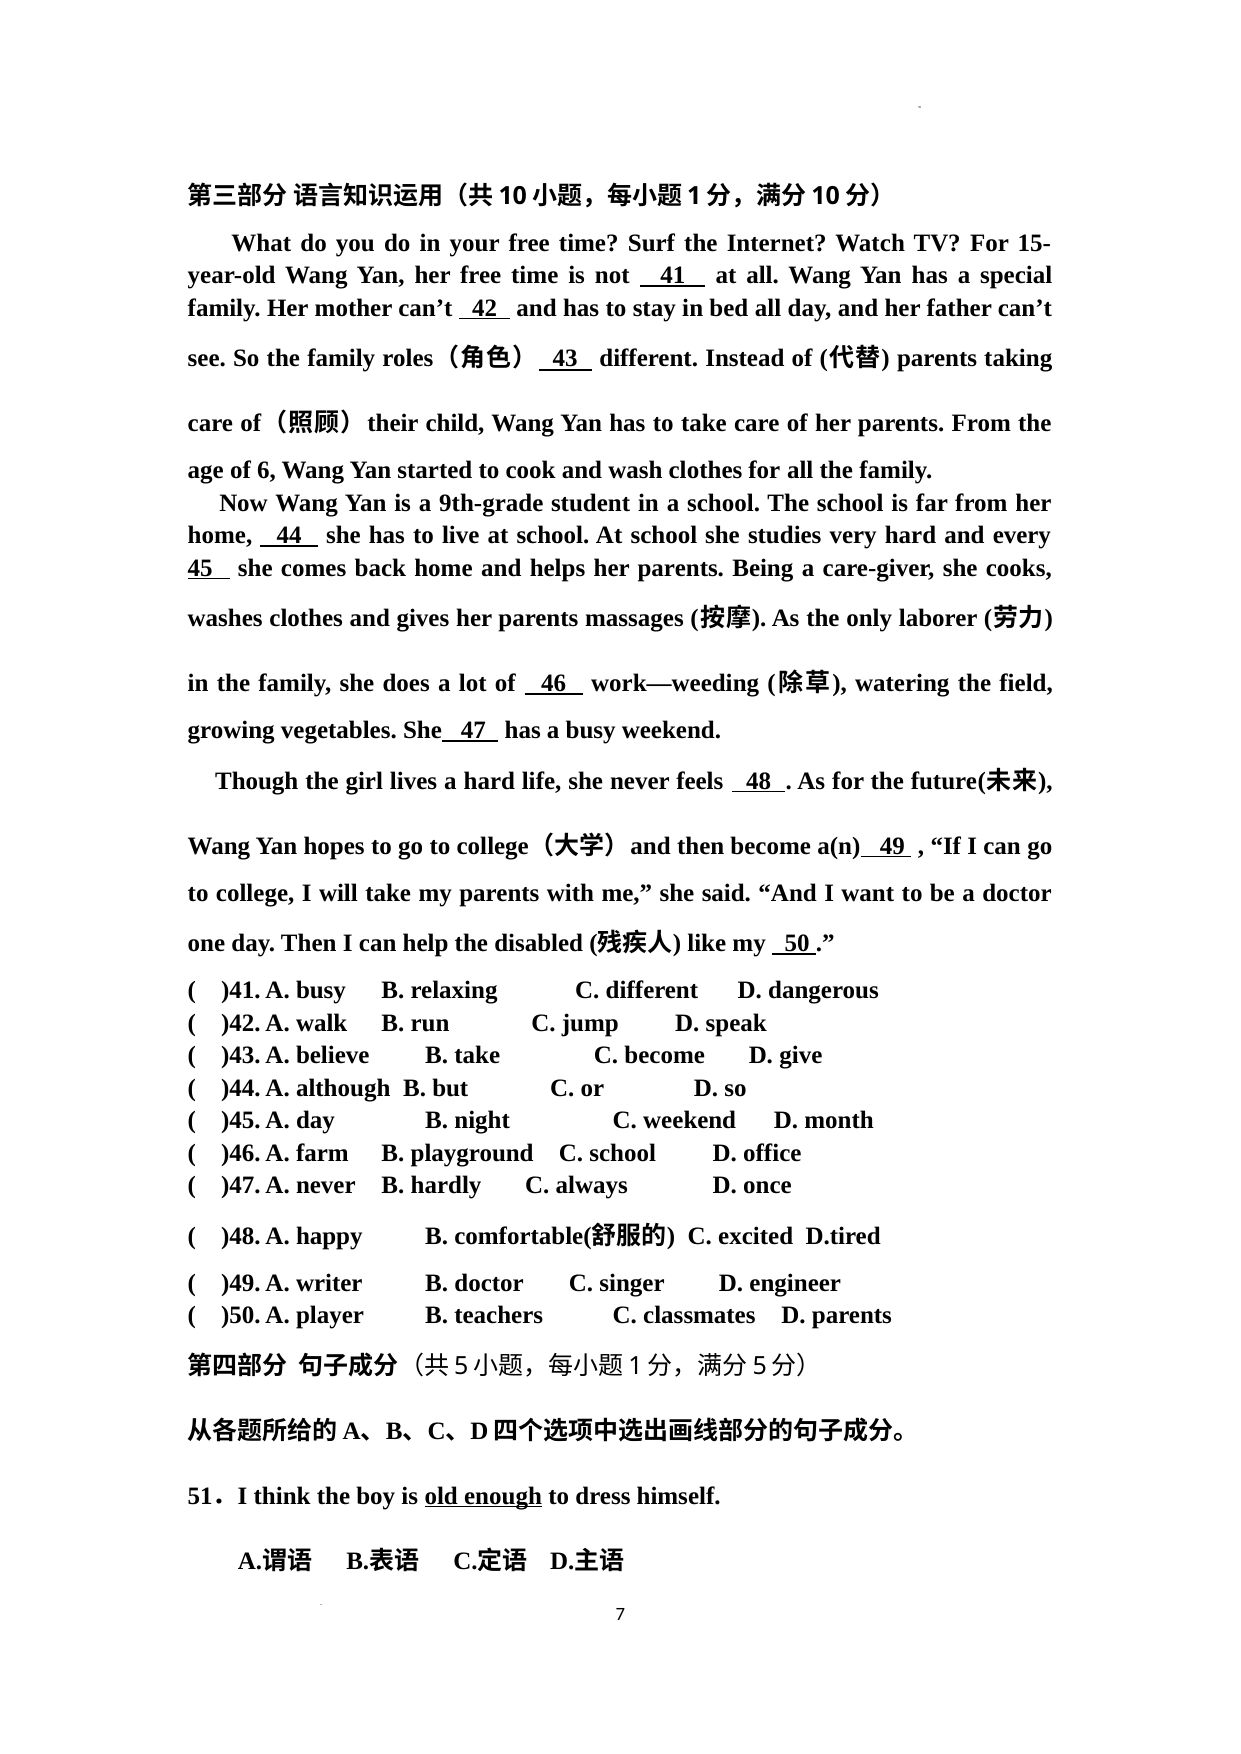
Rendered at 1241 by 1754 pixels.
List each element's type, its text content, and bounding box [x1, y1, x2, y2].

text Now Wang Yan is a 9th-grade student in a school. The school is far from her home, 44 she has to live at school. At school she studies very hard and every 45 she comes back home and helps her parents. Being a care-giver, she cooks, washes clothes and gives her parents massages (按摩). As the only laborer (劳力) in the family, she does a lot of 46 work—weeding (除草), watering the field, growing vegetables. She 47 has a busy weekend. [187, 486, 1053, 746]
text ( )45. A. day B. night C. weekend D. month [187, 1103, 1053, 1136]
text 第四部分 句子成分（共5小题，每小题1分，满分5分） [187, 1331, 1053, 1396]
text ( )43. A. believe B. take C. become D. give [187, 1038, 1053, 1071]
text ( )42. A. walk B. run C. jump D. speak [187, 1006, 1053, 1038]
text ( )49. A. writer B. doctor C. singer D. engineer [187, 1266, 1053, 1298]
text ( )50. A. player B. teachers C. classmates D. parents [187, 1298, 1053, 1331]
text ( )41. A. busy B. relaxing C. different D. dangerous [187, 973, 1053, 1006]
text ( )46. A. farm B. playground C. school D. office [187, 1136, 1053, 1168]
text 第三部分 语言知识运用（共10小题，每小题1分，满分10分） [187, 161, 1053, 226]
text Though the girl lives a hard life, she never feels 48 . As for the future(未来), Wang Yan hopes to go to college（大学）and then become a(n) 49 , “If I can go to college, I will take my parents with me,” she said. “And I want to be a doctor one day. Then I can help the disabled (残疾人) like my 50 .” [187, 746, 1053, 973]
list A.谓语 B.表语 C.定语 D.主语 [187, 1526, 1053, 1591]
list I think the boy is old enough to dress himself. [187, 1461, 1053, 1526]
text ( )44. A. although B. but C. or D. so [187, 1071, 1053, 1103]
text 从各题所给的A、B、C、D四个选项中选出画线部分的句子成分。 [187, 1396, 1053, 1461]
text What do you do in your free time? Surf the Internet? Watch TV? For 15-year-old Wang Yan, her free time is not 41 at all. Wang Yan has a special family. Her mother can’t 42 and has to stay in bed all day, and her father can’t see. So the family roles（角色） 43 different. Instead of (代替) parents taking care of（照顾）their child, Wang Yan has to take care of her parents. From the age of 6, Wang Yan started to cook and wash clothes for all the family. [187, 226, 1053, 486]
text ( )47. A. never B. hardly C. always D. once [187, 1168, 1053, 1201]
text ( )48. A. happy B. comfortable(舒服的) C. excited D.tired [187, 1201, 1053, 1266]
